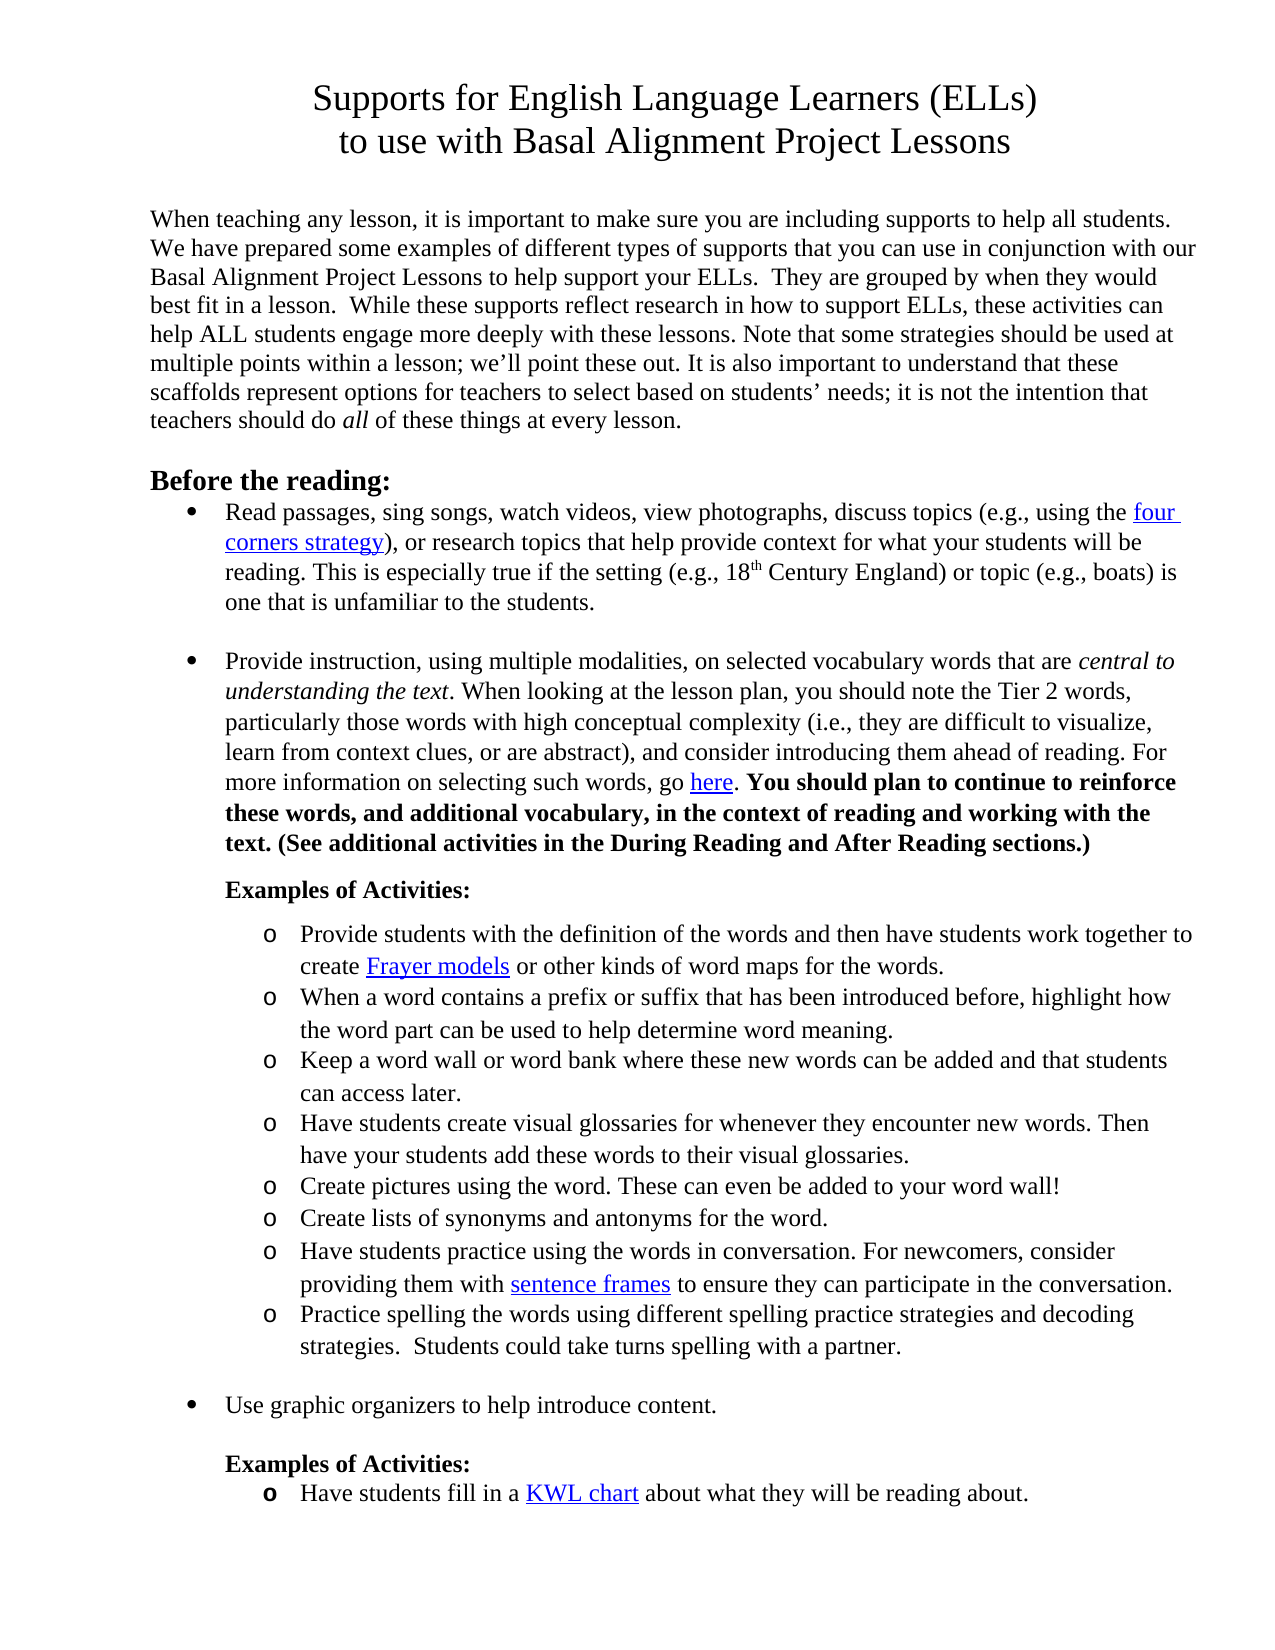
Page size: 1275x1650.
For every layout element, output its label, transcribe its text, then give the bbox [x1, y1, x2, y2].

list Use graphic organizers to help introduce content. [187, 1390, 1200, 1419]
list Read passages, sing songs, watch videos, view photographs, discuss topics (e.g., using the four corners strategy), or research topics that help provide context for what your students will be reading. This is especially true if the setting (e.g., 18th Century England) or topic (e.g., boats) is one that is unfamiliar to the students. [187, 497, 1200, 616]
list Provide instruction, using multiple modalities, on selected vocabulary words that are central to understanding the text. When looking at the lesson plan, you should note the Tier 2 words, particularly those words with high conceptual complexity (i.e., they are difficult to visualize, learn from context clues, or are abstract), and consider introducing them ahead of reading. For more information on selecting such words, go here. You should plan to continue to reinforce these words, and additional vocabulary, in the context of reading and working with the text. (See additional activities in the During Reading and After Reading sections.) [187, 646, 1200, 857]
text Examples of Activities: [150, 875, 1200, 904]
list Have students create visual glossaries for whenever they encounter new words. Then have your students add these words to their visual glossaries. [262, 1108, 1200, 1169]
list Examples of Activities: [225, 1449, 1200, 1478]
text Before the reading: [150, 463, 1200, 497]
list Practice spelling the words using different spelling practice strategies and decoding strategies. Students could take turns spelling with a partner. [262, 1299, 1200, 1360]
list Create pictures using the word. These can even be added to your word wall! [262, 1171, 1200, 1202]
list Create lists of synonyms and antonyms for the word. [262, 1203, 1200, 1234]
list Have students practice using the words in conversation. For newcomers, consider providing them with sentence frames to ensure they can participate in the conversation. [262, 1236, 1200, 1297]
text to use with Basal Alignment Project Lessons [150, 118, 1200, 161]
list Provide students with the definition of the words and then have students work together to create Frayer models or other kinds of word maps for the words. [262, 919, 1200, 980]
text Supports for English Language Learners (ELLs) [150, 75, 1200, 118]
list Keep a word wall or word bank where these new words can be added and that students can access later. [262, 1045, 1200, 1106]
text When teaching any lesson, it is important to make sure you are including supports to help all students. We have prepared some examples of different types of supports that you can use in conjunction with our Basal Alignment Project Lessons to help support your ELLs. They are grouped by when they would best fit in a lesson. While these supports reflect research in how to support ELLs, these activities can help ALL students engage more deeply with these lessons. Note that some strategies should be used at multiple points within a lesson; we’ll point these out. It is also important to understand that these scaffolds represent options for teachers to select based on students’ needs; it is not the intention that teachers should do all of these things at every lesson. [150, 204, 1200, 434]
list When a word contains a prefix or suffix that has been introduced before, highlight how the word part can be used to help determine word meaning. [262, 982, 1200, 1043]
list Have students fill in a KWL chart about what they will be reading about. [262, 1478, 1200, 1508]
